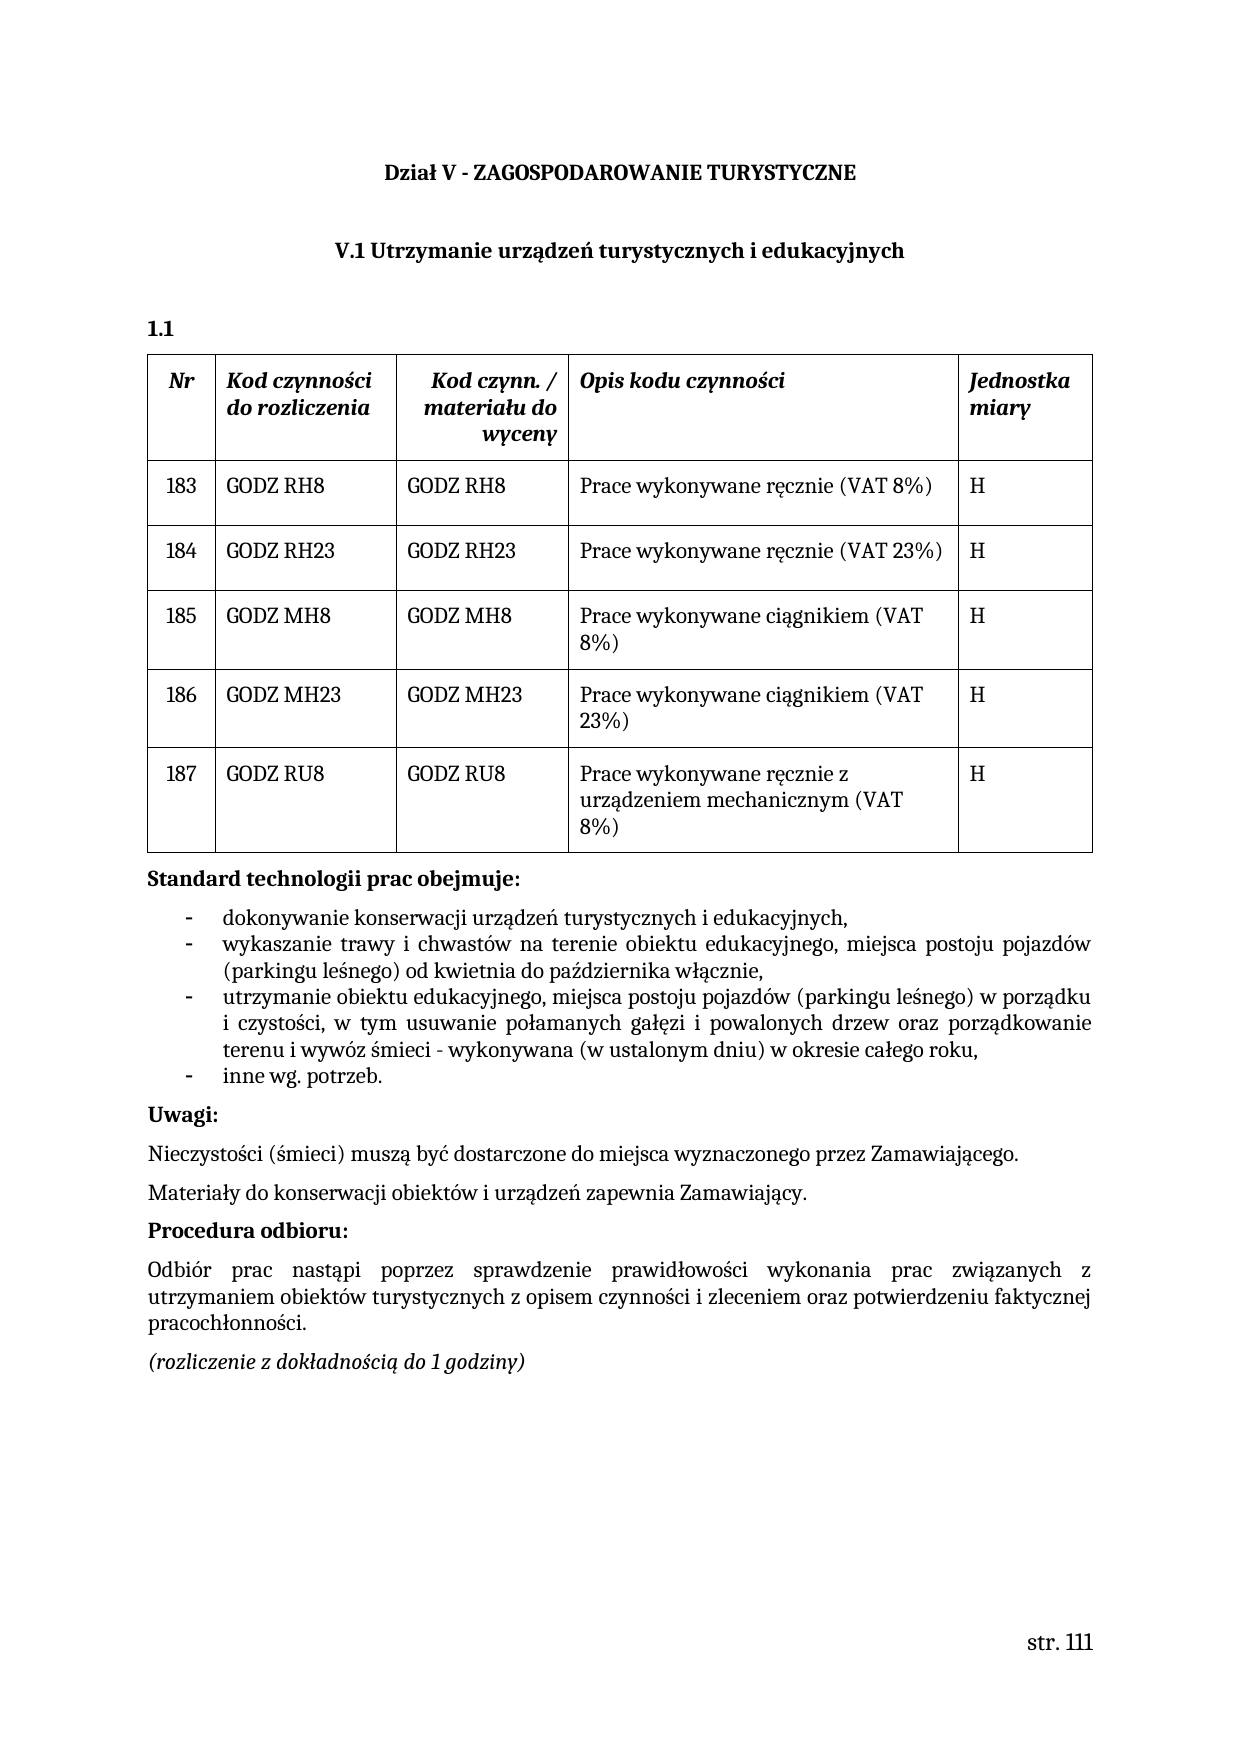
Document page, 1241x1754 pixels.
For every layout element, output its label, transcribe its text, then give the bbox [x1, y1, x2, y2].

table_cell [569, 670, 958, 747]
text V.1 Utrzymanie urządzeń turystycznych i edukacyjnych [148, 238, 1093, 264]
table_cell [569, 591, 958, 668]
text Nieczystości (śmieci) muszą być dostarczone do miejsca wyznaczonego przez Zamawiającego. [148, 1141, 1093, 1167]
list utrzymanie obiektu edukacyjnego, miejsca postoju pojazdów (parkingu leśnego) w porządku i czystości, w tym usuwanie połamanych gałęzi i powalonych drzew oraz porządkowanie terenu i wywóz śmieci - wykonywana (w ustalonym dniu) w okresie całego roku, [185, 984, 1093, 1063]
text Uwagi: [148, 1102, 1093, 1128]
text Procedura odbioru: [148, 1218, 1093, 1244]
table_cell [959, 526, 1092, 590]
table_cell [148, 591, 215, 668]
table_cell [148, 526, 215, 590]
text (rozliczenie z dokładnością do 1 godziny) [148, 1349, 1093, 1375]
list dokonywanie konserwacji urządzeń turystycznych i edukacyjnych, [185, 905, 1093, 931]
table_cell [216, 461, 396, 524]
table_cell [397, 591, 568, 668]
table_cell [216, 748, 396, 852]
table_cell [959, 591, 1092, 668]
text Dział V - ZAGOSPODAROWANIE TURYSTYCZNE [148, 160, 1093, 186]
list inne wg. potrzeb. [185, 1063, 1093, 1089]
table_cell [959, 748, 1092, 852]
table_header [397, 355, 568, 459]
text 1.1 [148, 316, 1093, 342]
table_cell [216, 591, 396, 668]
text Odbiór prac nastąpi poprzez sprawdzenie prawidłowości wykonania prac związanych z utrzymaniem obiektów turystycznych z opisem czynności i zleceniem oraz potwierdzeniu faktycznej pracochłonności. [148, 1257, 1093, 1336]
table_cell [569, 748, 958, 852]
list wykaszanie trawy i chwastów na terenie obiektu edukacyjnego, miejsca postoju pojazdów (parkingu leśnego) od kwietnia do października włącznie, [185, 931, 1093, 984]
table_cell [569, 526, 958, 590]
text Standard technologii prac obejmuje: [148, 866, 1093, 892]
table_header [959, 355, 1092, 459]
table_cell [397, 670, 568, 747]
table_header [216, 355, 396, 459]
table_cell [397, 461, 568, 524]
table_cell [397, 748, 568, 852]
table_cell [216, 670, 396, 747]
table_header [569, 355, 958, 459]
text Materiały do konserwacji obiektów i urządzeń zapewnia Zamawiający. [148, 1179, 1093, 1206]
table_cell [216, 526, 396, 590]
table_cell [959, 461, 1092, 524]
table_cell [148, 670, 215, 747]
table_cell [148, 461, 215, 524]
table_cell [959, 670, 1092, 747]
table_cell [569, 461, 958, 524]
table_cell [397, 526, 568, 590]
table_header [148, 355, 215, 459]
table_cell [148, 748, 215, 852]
